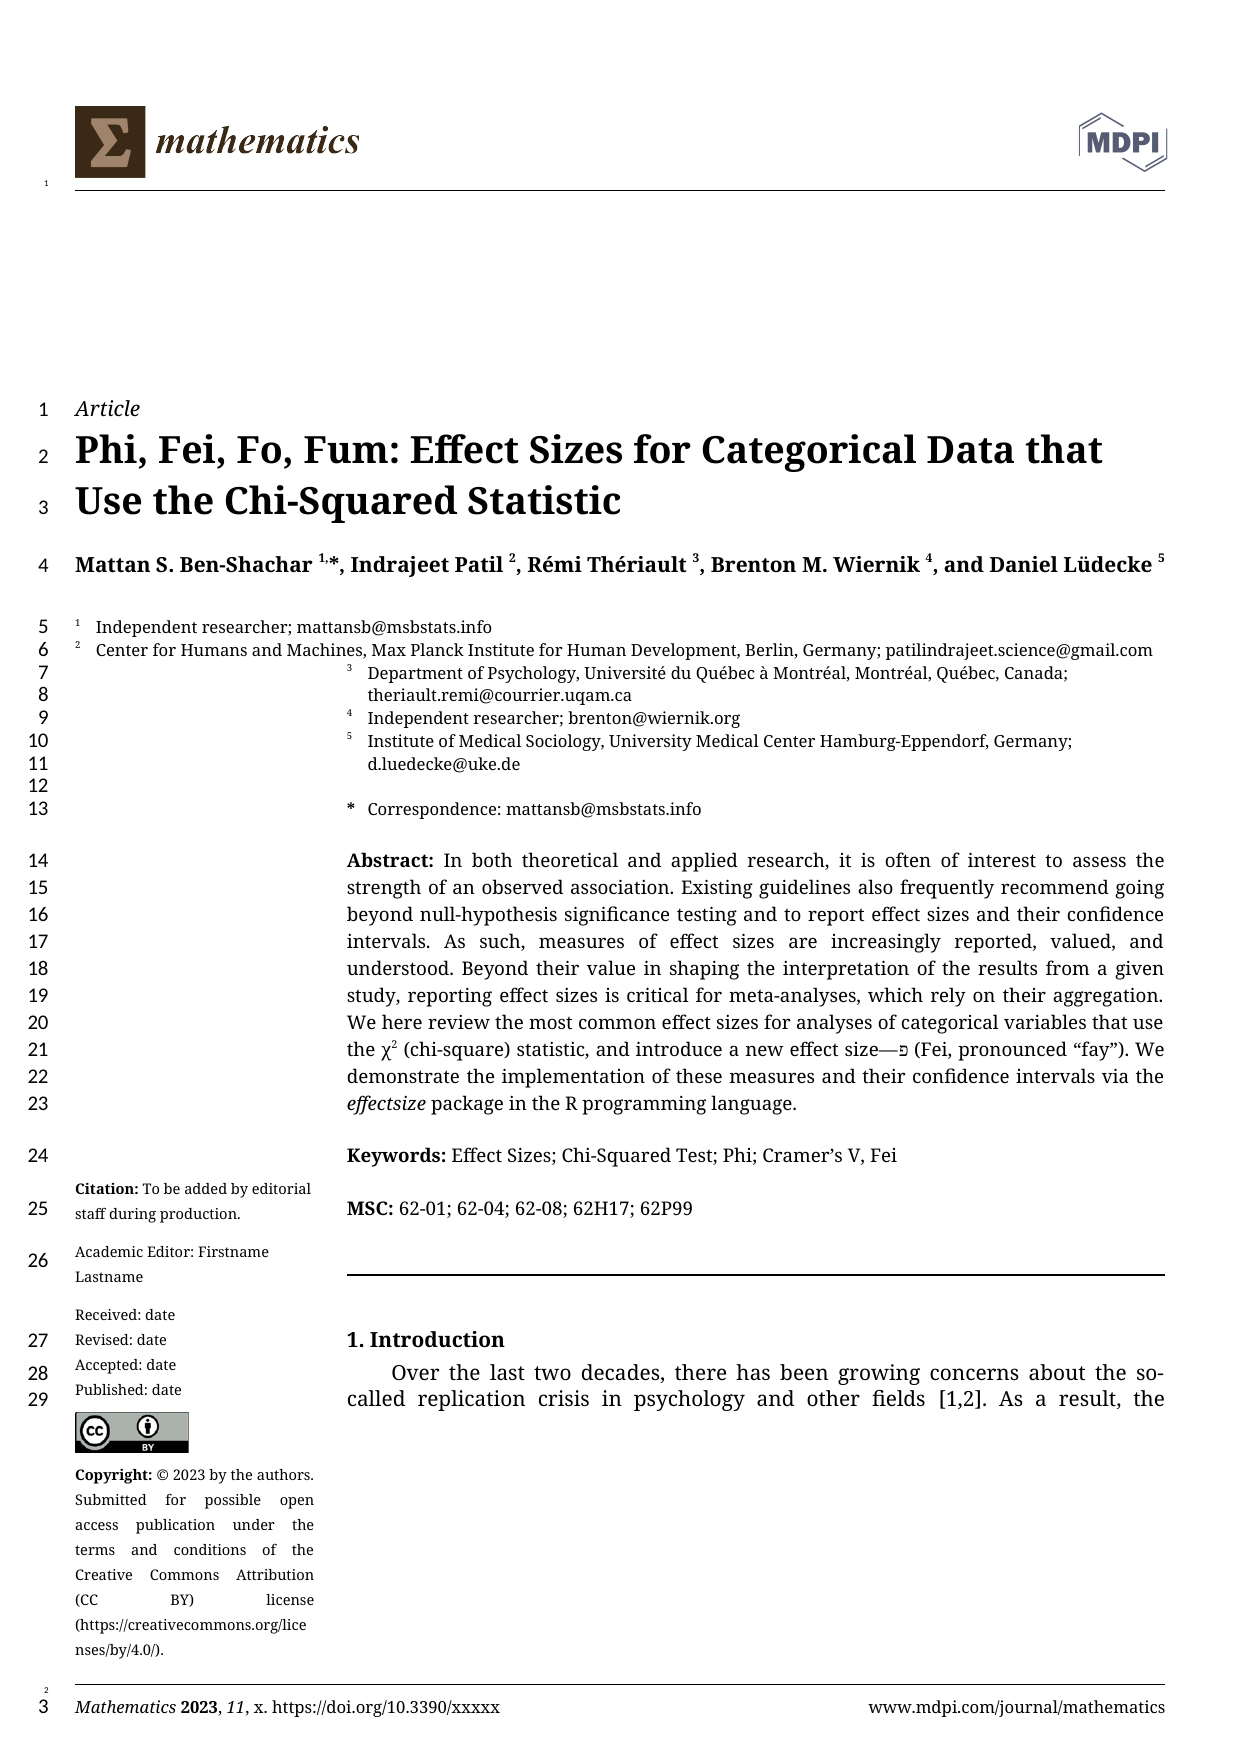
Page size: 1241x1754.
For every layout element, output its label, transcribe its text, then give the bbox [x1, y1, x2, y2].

text 4 Independent researcher; brenton@wiernik.org [347, 707, 1165, 729]
picture [75, 106, 359, 178]
text Keywords: Effect Sizes; Chi-Squared Test; Phi; Cramer’s V, Fei [347, 1141, 1165, 1168]
text 5 Institute of Medical Sociology, University Medical Center Hamburg-Eppendorf, Germany; d.luedecke@uke.de [347, 729, 1165, 775]
text Mattan S. Ben-Shachar 1,*, Indrajeet Patil 2, Rémi Thériault 3, Brenton M. Wiernik 4, and Daniel Lüdecke 5 [75, 550, 1165, 578]
picture [75, 1412, 189, 1453]
title Phi, Fei, Fo, Fum: Effect Sizes for Categorical Data that Use the Chi-Squared Statistic [75, 423, 1165, 525]
text Article [75, 394, 1165, 423]
text * Correspondence: mattansb@msbstats.info [347, 798, 1165, 820]
text MSC: 62-01; 62-04; 62-08; 62H17; 62P99 [347, 1193, 1165, 1220]
table_header Citation: To be added by editorial staff during production. Academic Editor: Firstname Lastname Received: date Revised: date Accepted: date Published: date Copyright: © 2023 by the authors. Submitted for possible open access publication under the terms and conditions of the Creative Commons Attribution (CC BY) license (https://creativecommons.org/licenses/by/4.0/). [75, 1175, 326, 1659]
text Abstract: In both theoretical and applied research, it is often of interest to assess the strength of an observed association. Existing guidelines also frequently recommend going beyond null-hypothesis significance testing and to report effect sizes and their confidence intervals. As such, measures of effect sizes are increasingly reported, valued, and understood. Beyond their value in shaping the interpretation of the results from a given study, reporting effect sizes is critical for meta-analyses, which rely on their aggregation. We here review the most common effect sizes for analyses of categorical variables that use the χ2 (chi-square) statistic, and introduce a new effect size—פ (Fei, pronounced “fay”). We demonstrate the implementation of these measures and their confidence intervals via the effectsize package in the R programming language. [347, 845, 1165, 1116]
subtitle 1. Introduction [347, 1326, 1165, 1352]
text 3 Department of Psychology, Université du Québec à Montréal, Montréal, Québec, Canada; theriault.remi@courrier.uqam.ca [347, 661, 1165, 707]
text 1 Independent researcher; mattansb@msbstats.info [75, 616, 1165, 639]
text 2 Center for Humans and Machines, Max Planck Institute for Human Development, Berlin, Germany; patilindrajeet.science@gmail.com [75, 639, 1165, 661]
